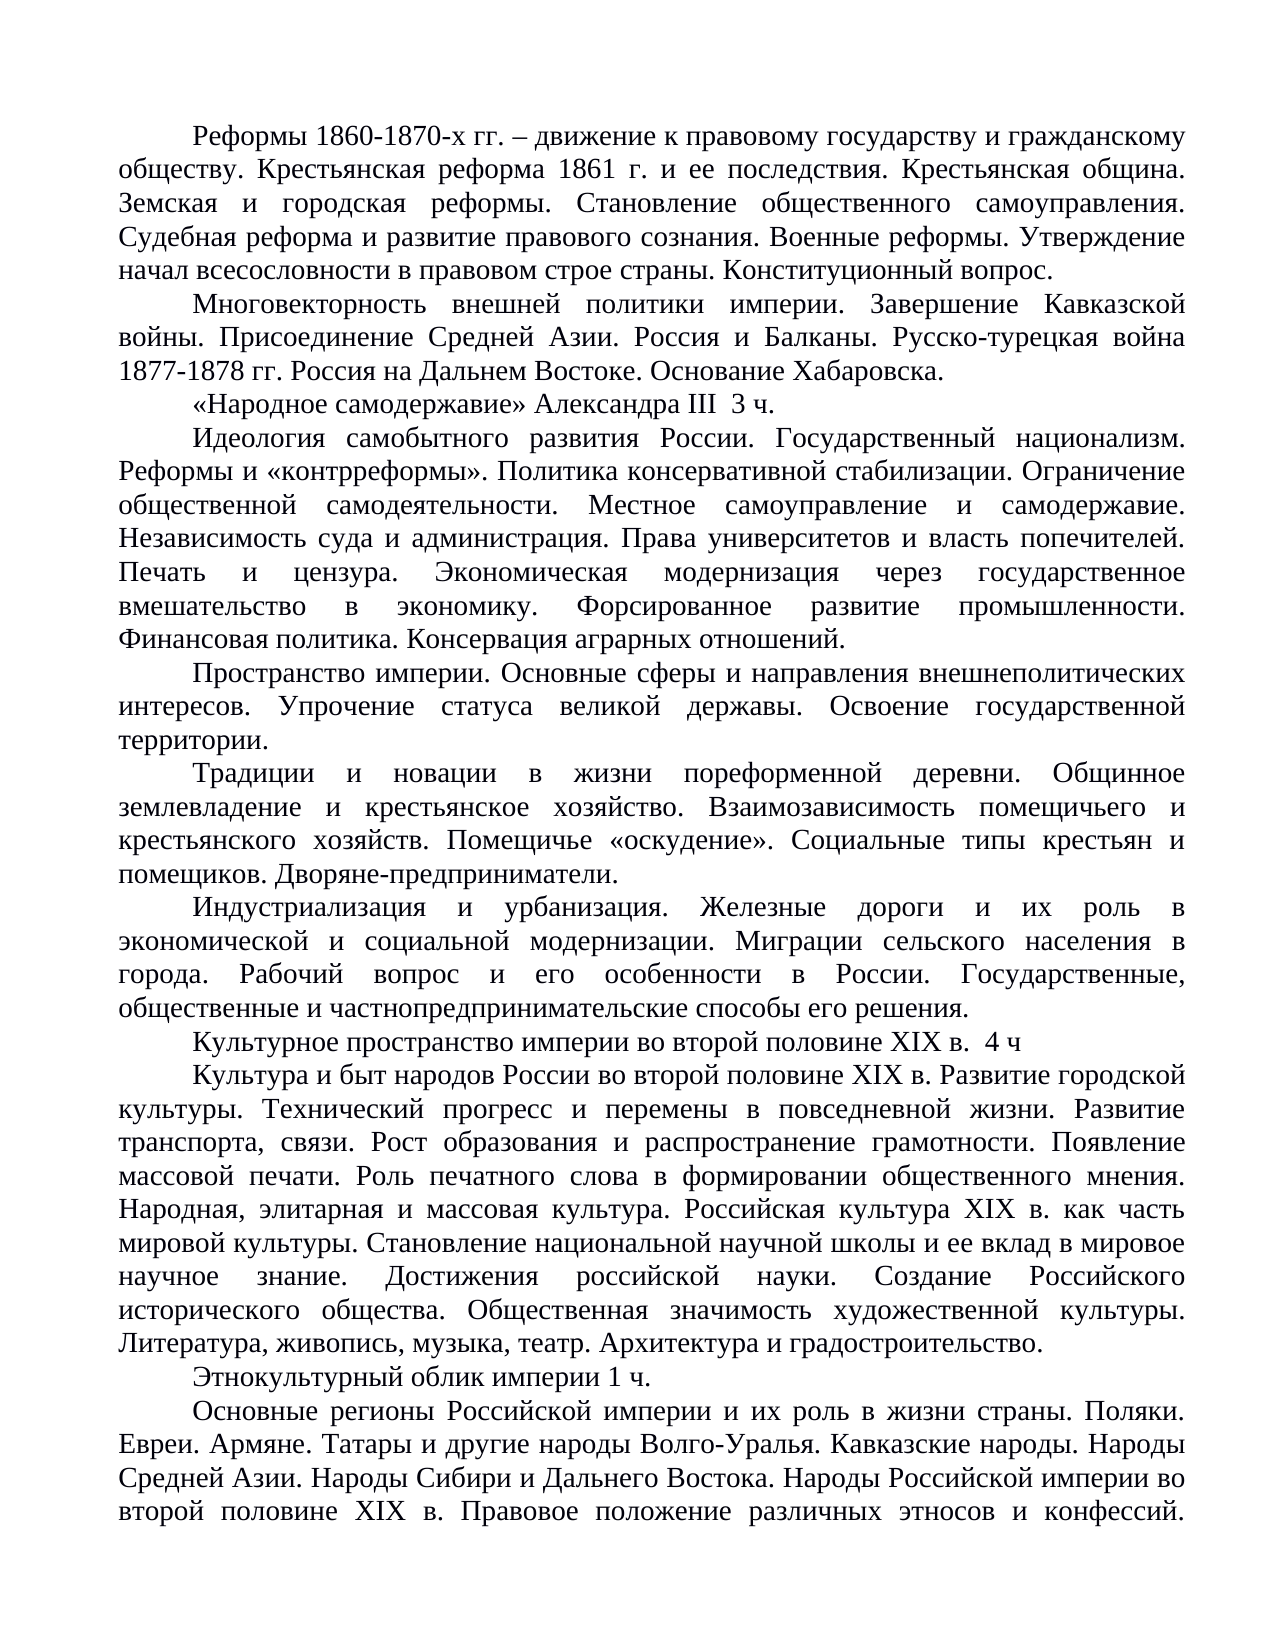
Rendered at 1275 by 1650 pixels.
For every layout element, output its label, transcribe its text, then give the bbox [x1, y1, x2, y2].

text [118, 1393, 1186, 1527]
text Культурное пространство империи во второй половине XIX в. 4 ч [118, 1024, 1186, 1057]
text Многовекторность внешней политики империи. Завершение Кавказской войны. Присоединение Средней Азии. Россия и Балканы. Русско-турецкая война 1877-1878 гг. Россия на Дальнем Востоке. Основание Хабаровска. [118, 286, 1186, 386]
text Реформы 1860-1870-х гг. – движение к правовому государству и гражданскому обществу. Крестьянская реформа 1861 г. и ее последствия. Крестьянская община. Земская и городская реформы. Становление общественного самоуправления. Судебная реформа и развитие правового сознания. Военные реформы. Утверждение начал всесословности в правовом строе страны. Конституционный вопрос. [118, 118, 1186, 286]
text «Народное самодержавие» Александра III 3 ч. [118, 386, 1186, 420]
text Традиции и новации в жизни пореформенной деревни. Общинное землевладение и крестьянское хозяйство. Взаимозависимость помещичьего и крестьянского хозяйств. Помещичье «оскудение». Социальные типы крестьян и помещиков. Дворяне-предприниматели. [118, 755, 1186, 889]
text Культура и быт народов России во второй половине XIX в. Развитие городской культуры. Технический прогресс и перемены в повседневной жизни. Развитие транспорта, связи. Рост образования и распространение грамотности. Появление массовой печати. Роль печатного слова в формировании общественного мнения. Народная, элитарная и массовая культура. Российская культура XIX в. как часть мировой культуры. Становление национальной научной школы и ее вклад в мировое научное знание. Достижения российской науки. Создание Российского исторического общества. Общественная значимость художественной культуры. Литература, живопись, музыка, театр. Архитектура и градостроительство. [118, 1057, 1186, 1359]
text Индустриализация и урбанизация. Железные дороги и их роль в экономической и социальной модернизации. Миграции сельского населения в города. Рабочий вопрос и его особенности в России. Государственные, общественные и частнопредпринимательские способы его решения. [118, 889, 1186, 1024]
text Пространство империи. Основные сферы и направления внешнеполитических интересов. Упрочение статуса великой державы. Освоение государственной территории. [118, 655, 1186, 755]
text Этнокультурный облик империи 1 ч. [118, 1359, 1186, 1393]
text Идеология самобытного развития России. Государственный национализм. Реформы и «контрреформы». Политика консервативной стабилизации. Ограничение общественной самодеятельности. Местное самоуправление и самодержавие. Независимость суда и администрация. Права университетов и власть попечителей. Печать и цензура. Экономическая модернизация через государственное вмешательство в экономику. Форсированное развитие промышленности. Финансовая политика. Консервация аграрных отношений. [118, 420, 1186, 655]
